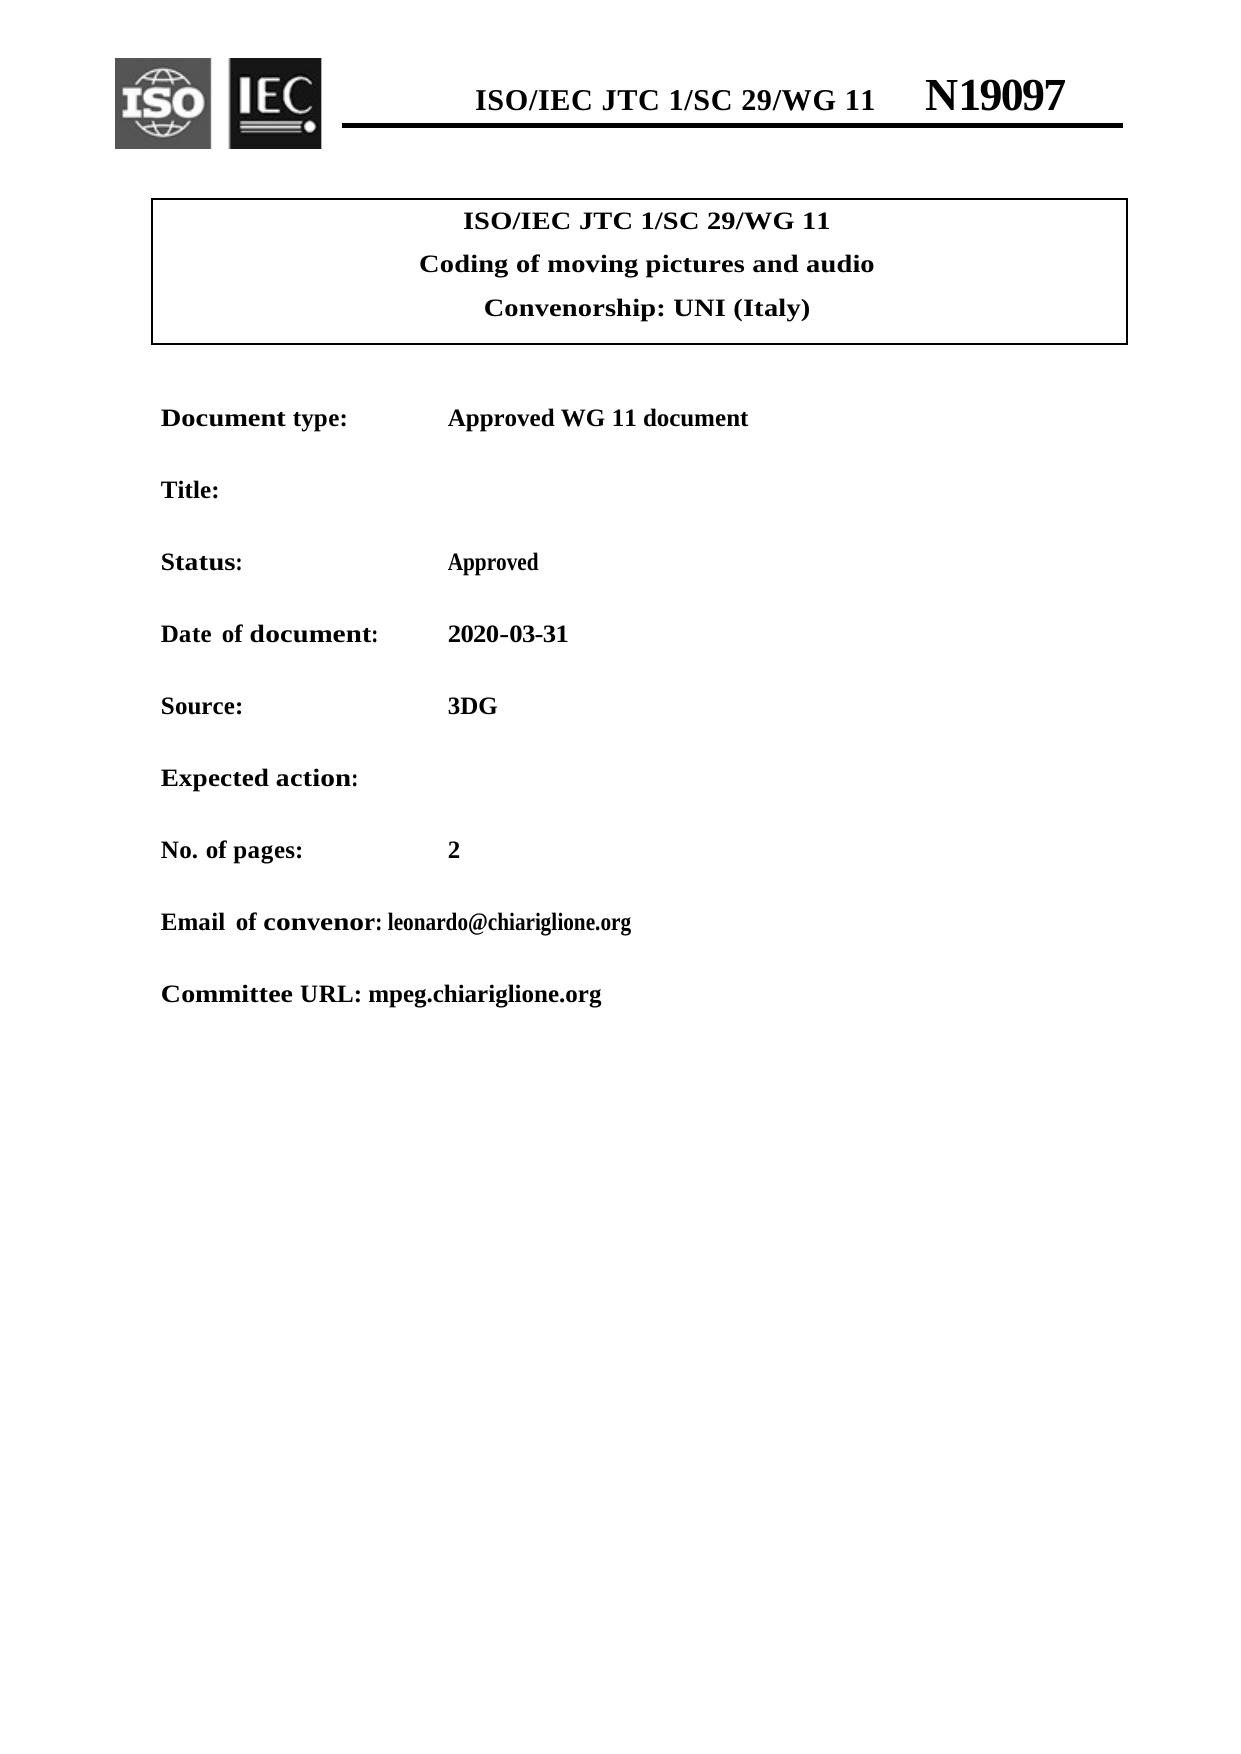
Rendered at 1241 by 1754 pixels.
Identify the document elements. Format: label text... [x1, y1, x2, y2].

text Status: Approved [161, 547, 1124, 576]
text Title: [161, 475, 1124, 504]
text Source: 3DG [161, 691, 1124, 720]
picture [115, 58, 322, 149]
text Document type: Approved WG 11 document [161, 403, 1124, 432]
text Date of document: 2020-03-31 [161, 619, 1124, 648]
text Committee URL: mpeg.chiariglione.org [161, 979, 1124, 1008]
text Expected action: [161, 763, 1124, 792]
text No. of pages: 2 [161, 835, 1124, 864]
text Email of convenor: leonardo@chiariglione.org [161, 907, 1124, 936]
